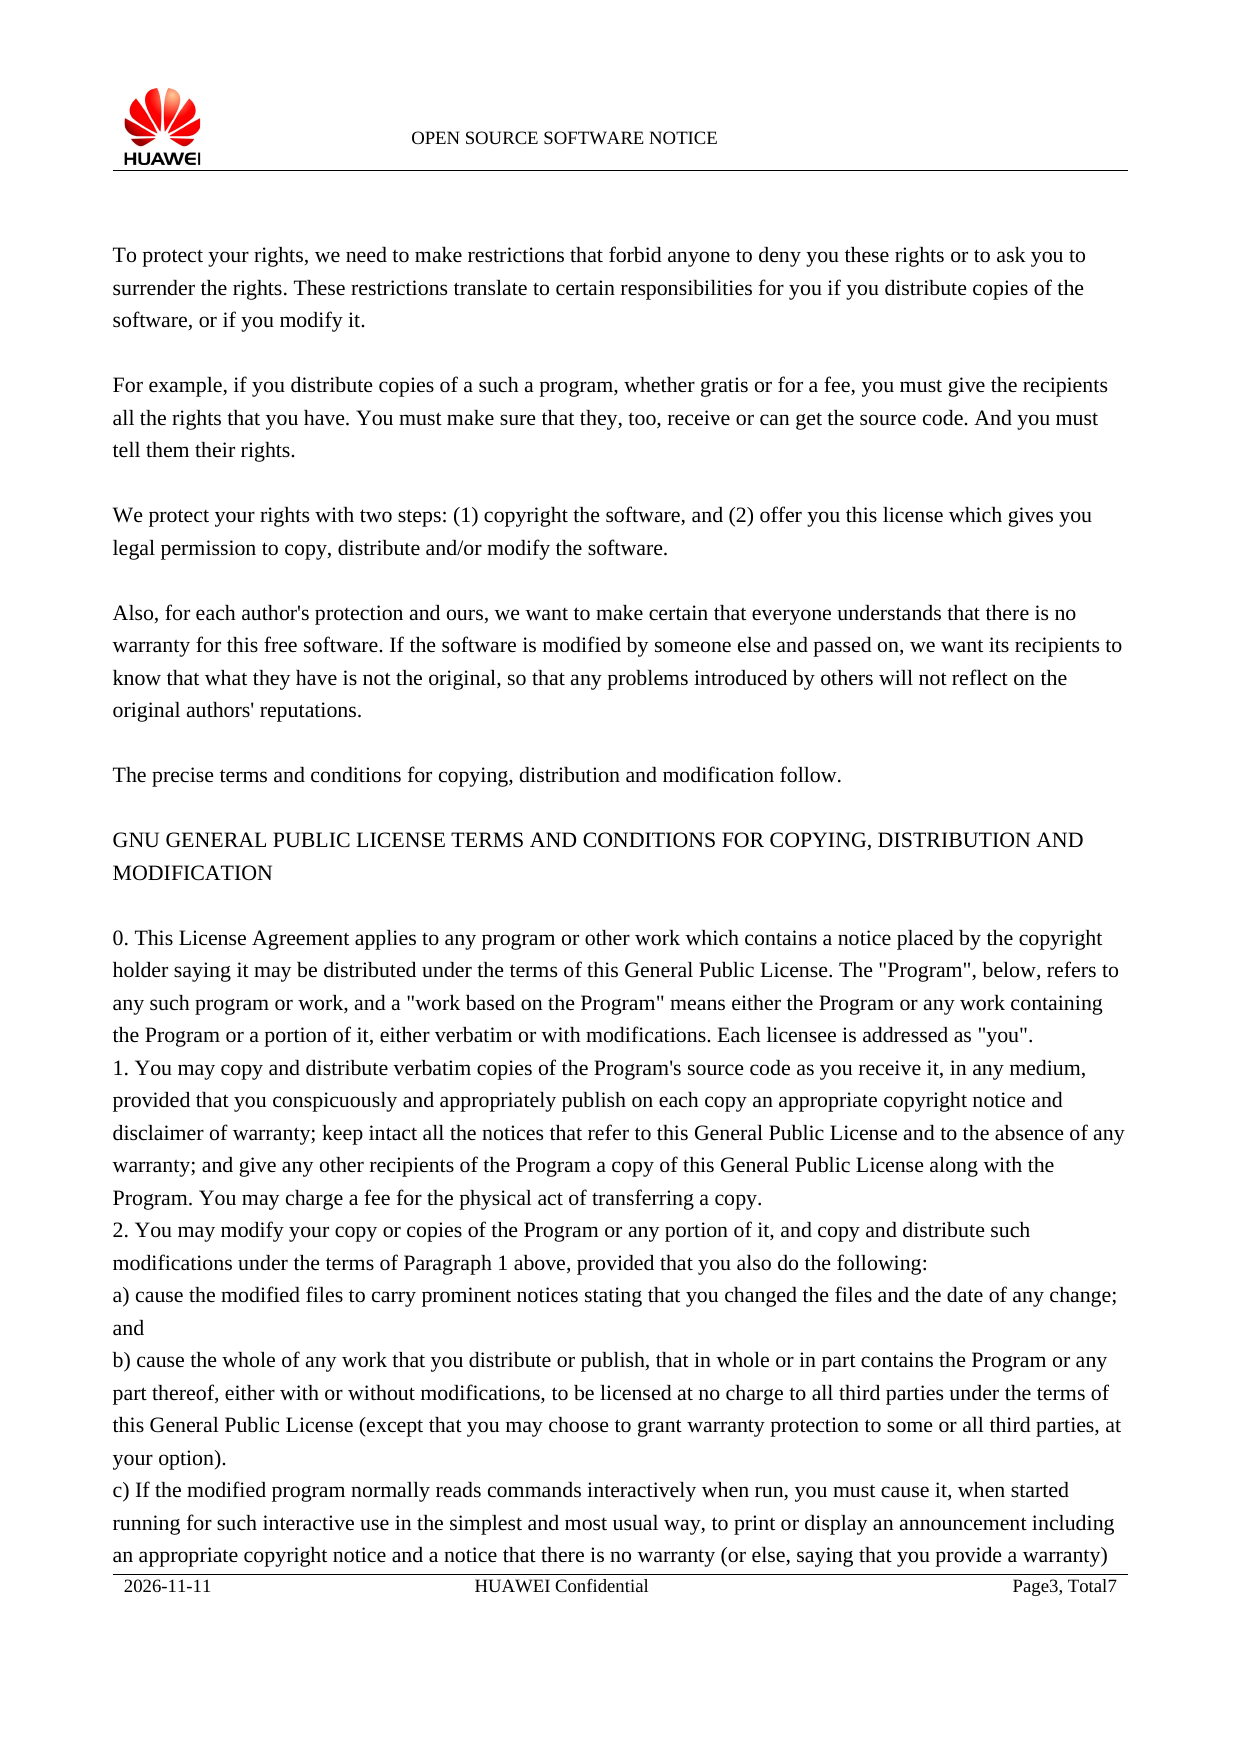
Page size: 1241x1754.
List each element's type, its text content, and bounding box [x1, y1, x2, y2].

picture [124, 88, 201, 165]
